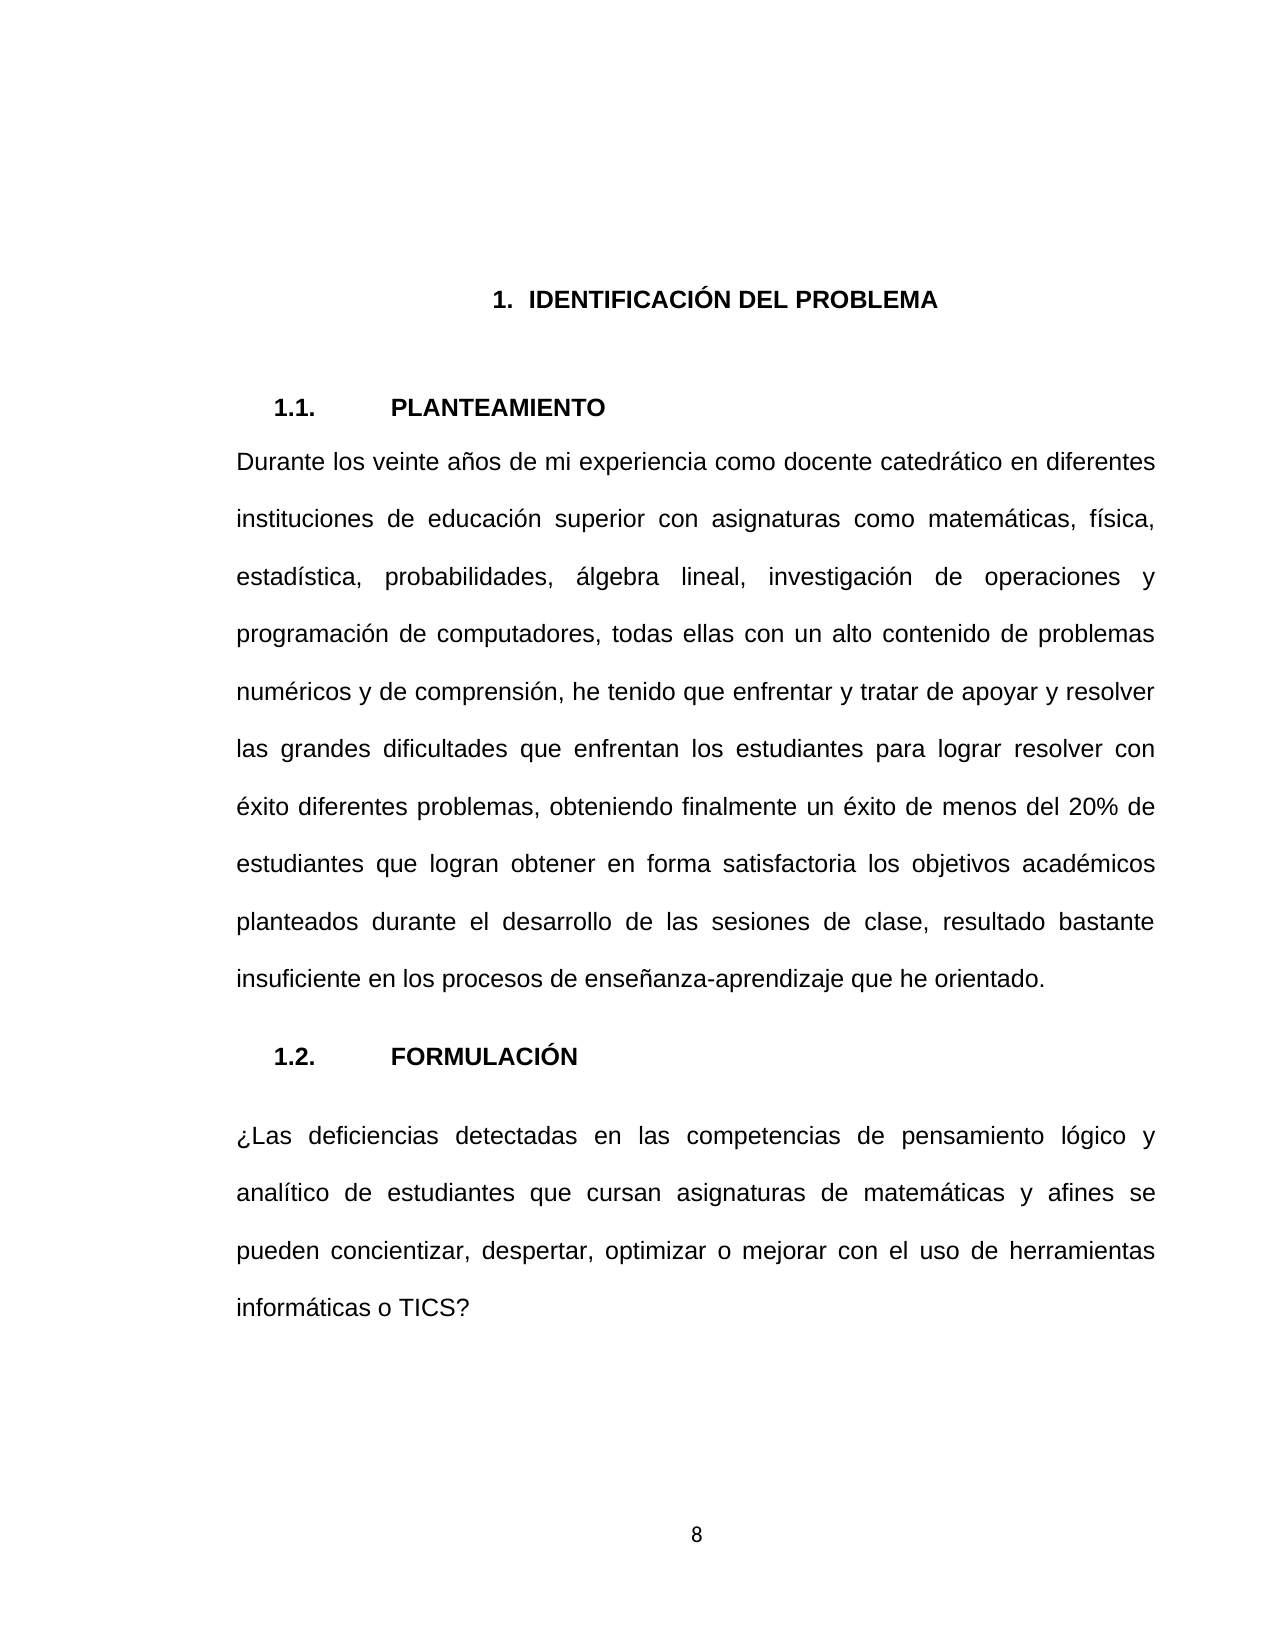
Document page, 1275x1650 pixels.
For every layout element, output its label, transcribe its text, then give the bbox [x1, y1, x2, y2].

list FORMULACIÓN [274, 1042, 1157, 1071]
list PLANTEAMIENTO [274, 393, 1157, 421]
text ¿Las deficiencias detectadas en las competencias de pensamiento lógico y analítico de estudiantes que cursan asignaturas de matemáticas y afines se pueden concientizar, despertar, optimizar o mejorar con el uso de herramientas informáticas o TICS? [236, 1121, 1157, 1322]
list IDENTIFICACIÓN DEL PROBLEMA [274, 285, 1157, 314]
text Durante los veinte años de mi experiencia como docente catedrático en diferentes instituciones de educación superior con asignaturas como matemáticas, física, estadística, probabilidades, álgebra lineal, investigación de operaciones y programación de computadores, todas ellas con un alto contenido de problemas numéricos y de comprensión, he tenido que enfrentar y tratar de apoyar y resolver las grandes dificultades que enfrentan los estudiantes para lograr resolver con éxito diferentes problemas, obteniendo finalmente un éxito de menos del 20% de estudiantes que logran obtener en forma satisfactoria los objetivos académicos planteados durante el desarrollo de las sesiones de clase, resultado bastante insuficiente en los procesos de enseñanza-aprendizaje que he orientado. [236, 446, 1157, 993]
